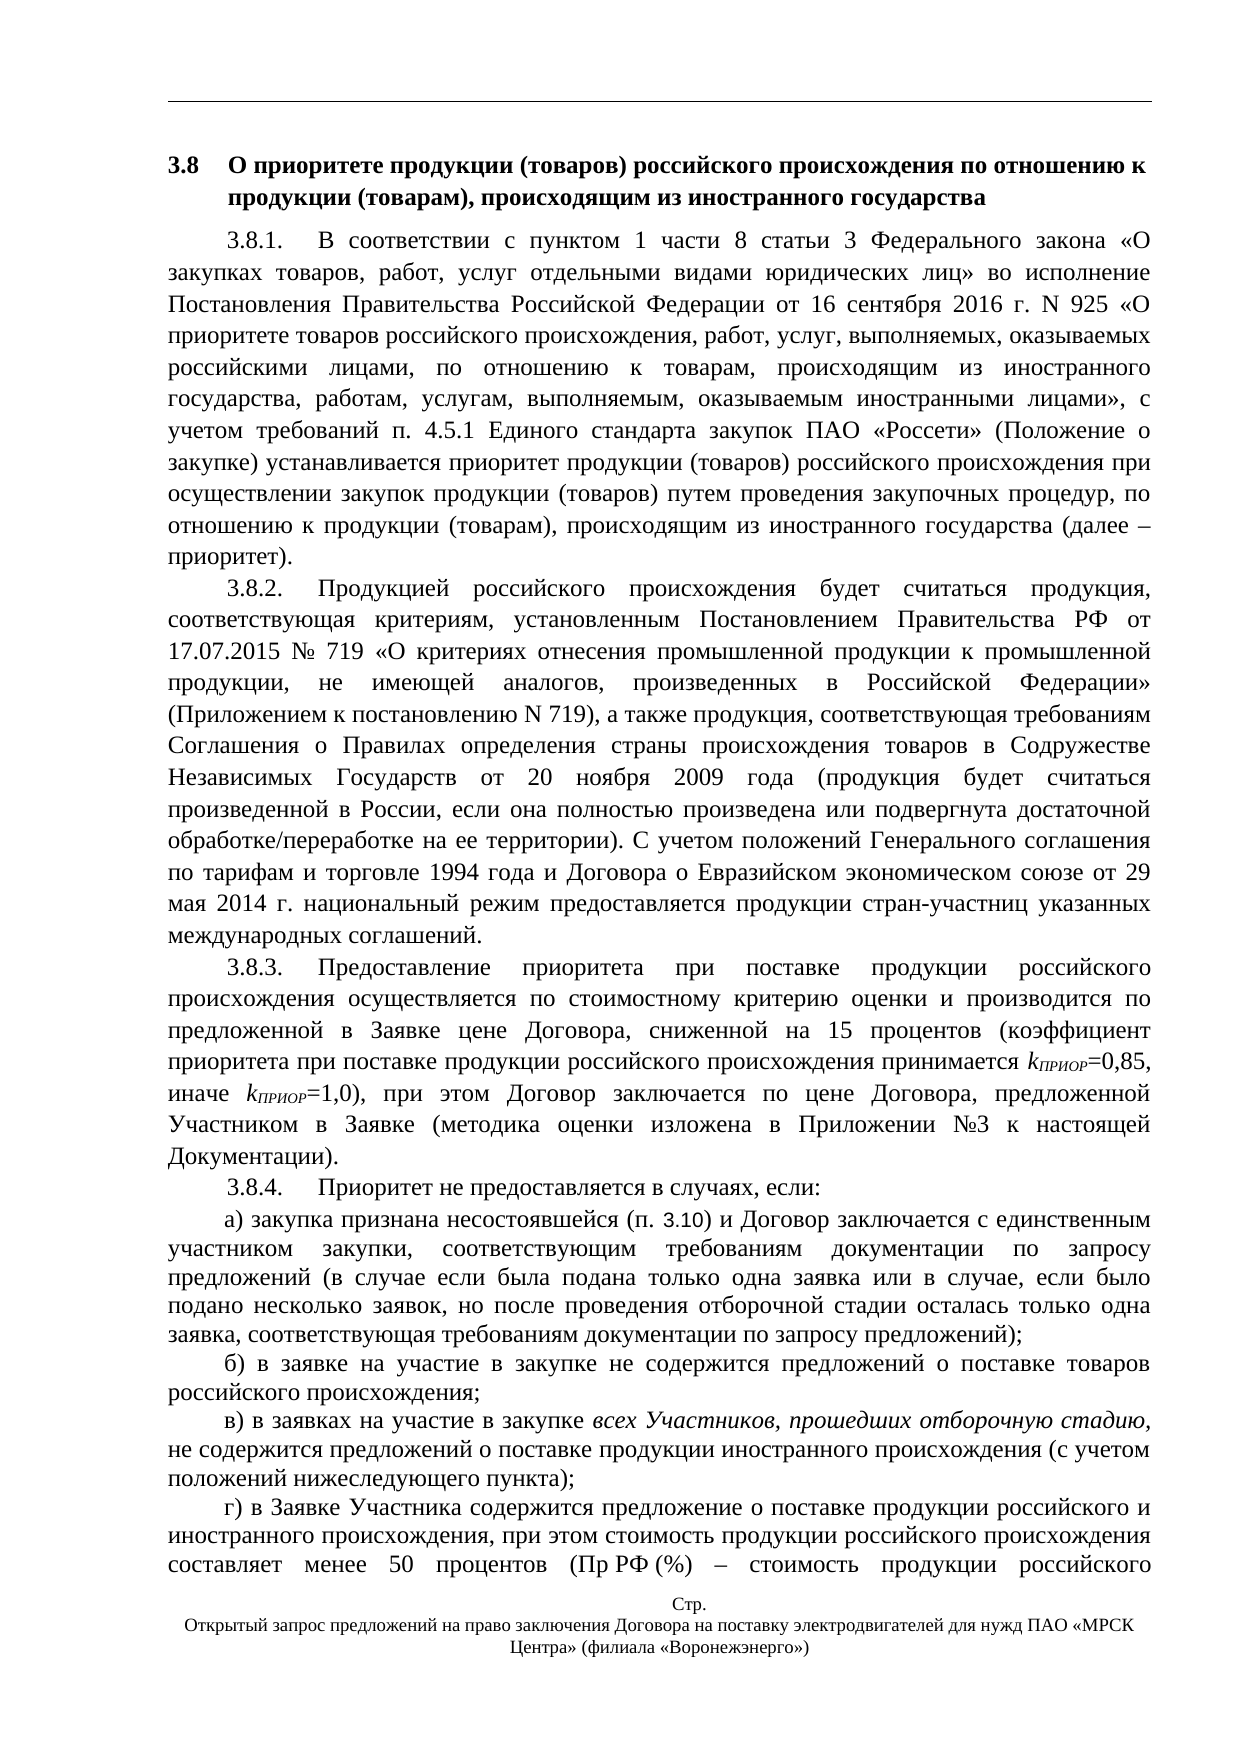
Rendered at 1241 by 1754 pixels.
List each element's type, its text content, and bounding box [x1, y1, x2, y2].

list Предоставление приоритета при поставке продукции российского происхождения осуществляется по стоимостному критерию оценки и производится по предложенной в Заявке цене Договора, сниженной на 15 процентов (коэффициент приоритета при поставке продукции российского происхождения принимается kПРИОР=0,85, иначе kПРИОР=1,0), при этом Договор заключается по цене Договора, предложенной Участником в Заявке (методика оценки изложена в Приложении №3 к настоящей Документации). [168, 952, 1152, 1170]
text а) закупка признана несостоявшейся (п. 3.10) и Договор заключается с единственным участником закупки, соответствующим требованиям документации по запросу предложений (в случае если была подана только одна заявка или в случае, если было подано несколько заявок, но после проведения отборочной стадии осталась только одна заявка, соответствующая требованиям документации по запросу предложений); [168, 1204, 1152, 1348]
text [168, 1492, 1152, 1578]
subtitle О приоритете продукции (товаров) российского происхождения по отношению к продукции (товарам), происходящим из иностранного государства [168, 150, 1152, 210]
text б) в заявке на участие в закупке не содержится предложений о поставке товаров российского происхождения; [168, 1348, 1152, 1405]
list Приоритет не предоставляется в случаях, если: [168, 1172, 1152, 1201]
list В соответствии с пунктом 1 части 8 статьи 3 Федерального закона «О закупках товаров, работ, услуг отдельными видами юридических лиц» во исполнение Постановления Правительства Российской Федерации от 16 сентября 2016 г. N 925 «О приоритете товаров российского происхождения, работ, услуг, выполняемых, оказываемых российскими лицами, по отношению к товарам, происходящим из иностранного государства, работам, услугам, выполняемым, оказываемым иностранными лицами», с учетом требований п. 4.5.1 Единого стандарта закупок ПАО «Россети» (Положение о закупке) устанавливается приоритет продукции (товаров) российского происхождения при осуществлении закупок продукции (товаров) путем проведения закупочных процедур, по отношению к продукции (товарам), происходящим из иностранного государства (далее – приоритет). [168, 226, 1152, 570]
text в) в заявках на участие в закупке всех Участников, прошедших отборочную стадию, не содержится предложений о поставке продукции иностранного происхождения (с учетом положений нижеследующего пункта); [168, 1405, 1152, 1492]
list Продукцией российского происхождения будет считаться продукция, соответствующая критериям, установленным Постановлением Правительства РФ от 17.07.2015 № 719 «О критериях отнесения промышленной продукции к промышленной продукции, не имеющей аналогов, произведенных в Российской Федерации» (Приложением к постановлению N 719), а также продукция, соответствующая требованиям Соглашения о Правилах определения страны происхождения товаров в Содружестве Независимых Государств от 20 ноября 2009 года (продукция будет считаться произведенной в России, если она полностью произведена или подвергнута достаточной обработке/переработке на ее территории). С учетом положений Генерального соглашения по тарифам и торговле 1994 года и Договора о Евразийском экономическом союзе от 29 мая 2014 г. национальный режим предоставляется продукции стран-участниц указанных международных соглашений. [168, 573, 1152, 949]
